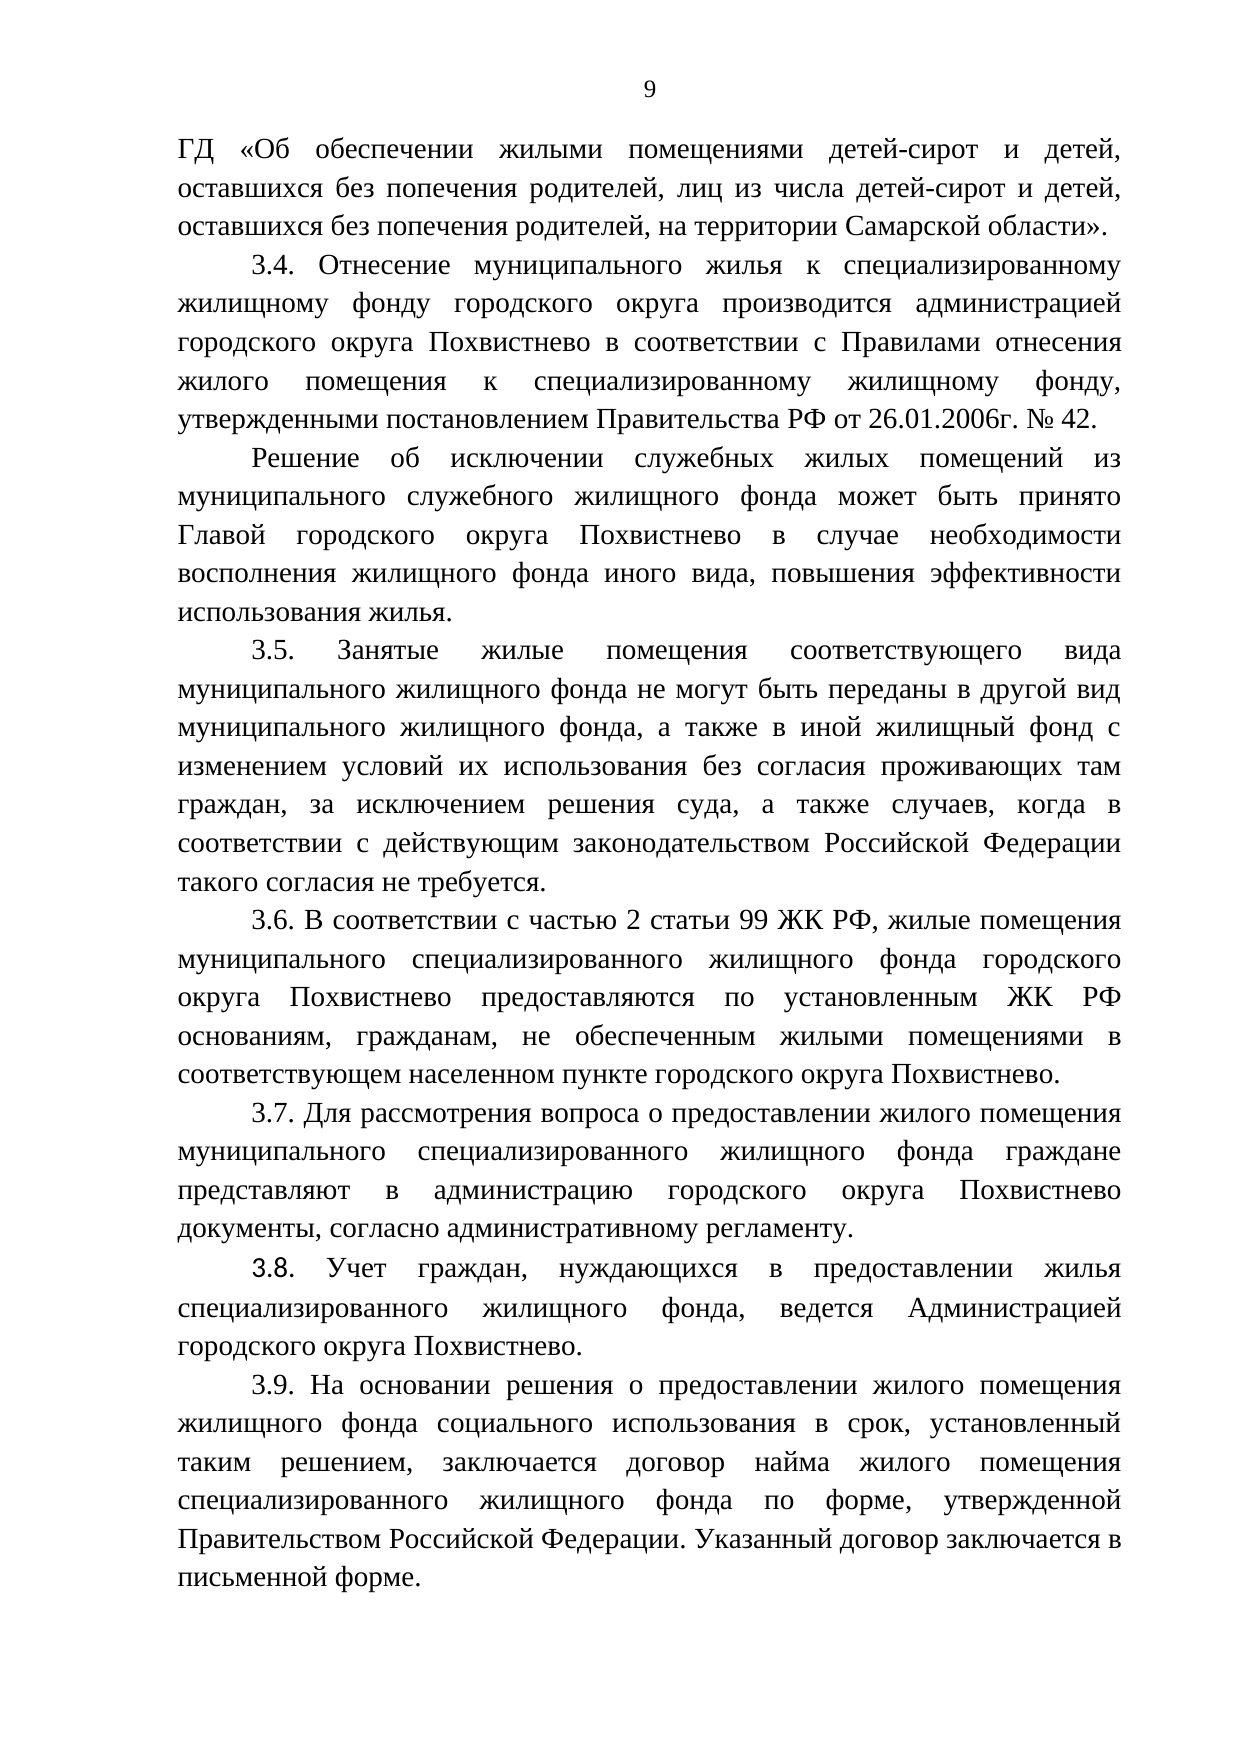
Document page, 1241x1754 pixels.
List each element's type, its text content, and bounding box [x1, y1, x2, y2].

text 3.4. Отнесение муниципального жилья к специализированному жилищному фонду городского округа производится администрацией городского округа Похвистнево в соответствии с Правилами отнесения жилого помещения к специализированному жилищному фонду, утвержденными постановлением Правительства РФ от 26.01.2006г. № 42. [177, 247, 1122, 435]
text 3.7. Для рассмотрения вопроса о предоставлении жилого помещения муниципального специализированного жилищного фонда граждане представляют в администрацию городского округа Похвистнево документы, согласно административному регламенту. [177, 1095, 1122, 1244]
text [177, 131, 1122, 242]
text 3.8. Учет граждан, нуждающихся в предоставлении жилья специализированного жилищного фонда, ведется Администрацией городского округа Похвистнево. [177, 1249, 1122, 1362]
text 3.5. Занятые жилые помещения соответствующего вида муниципального жилищного фонда не могут быть переданы в другой вид муниципального жилищного фонда, а также в иной жилищный фонд с изменением условий их использования без согласия проживающих там граждан, за исключением решения суда, а также случаев, когда в соответствии с действующим законодательством Российской Федерации такого согласия не требуется. [177, 632, 1122, 897]
text Решение об исключении служебных жилых помещений из муниципального служебного жилищного фонда может быть принято Главой городского округа Похвистнево в случае необходимости восполнения жилищного фонда иного вида, повышения эффективности использования жилья. [177, 440, 1122, 627]
text 3.6. В соответствии с частью 2 статьи 99 ЖК РФ, жилые помещения муниципального специализированного жилищного фонда городского округа Похвистнево предоставляются по установленным ЖК РФ основаниям, гражданам, не обеспеченным жилыми помещениями в соответствующем населенном пункте городского округа Похвистнево. [177, 902, 1122, 1090]
text 3.9. На основании решения о предоставлении жилого помещения жилищного фонда социального использования в срок, установленный таким решением, заключается договор найма жилого помещения специализированного жилищного фонда по форме, утвержденной Правительством Российской Федерации. Указанный договор заключается в письменной форме. [177, 1367, 1122, 1593]
